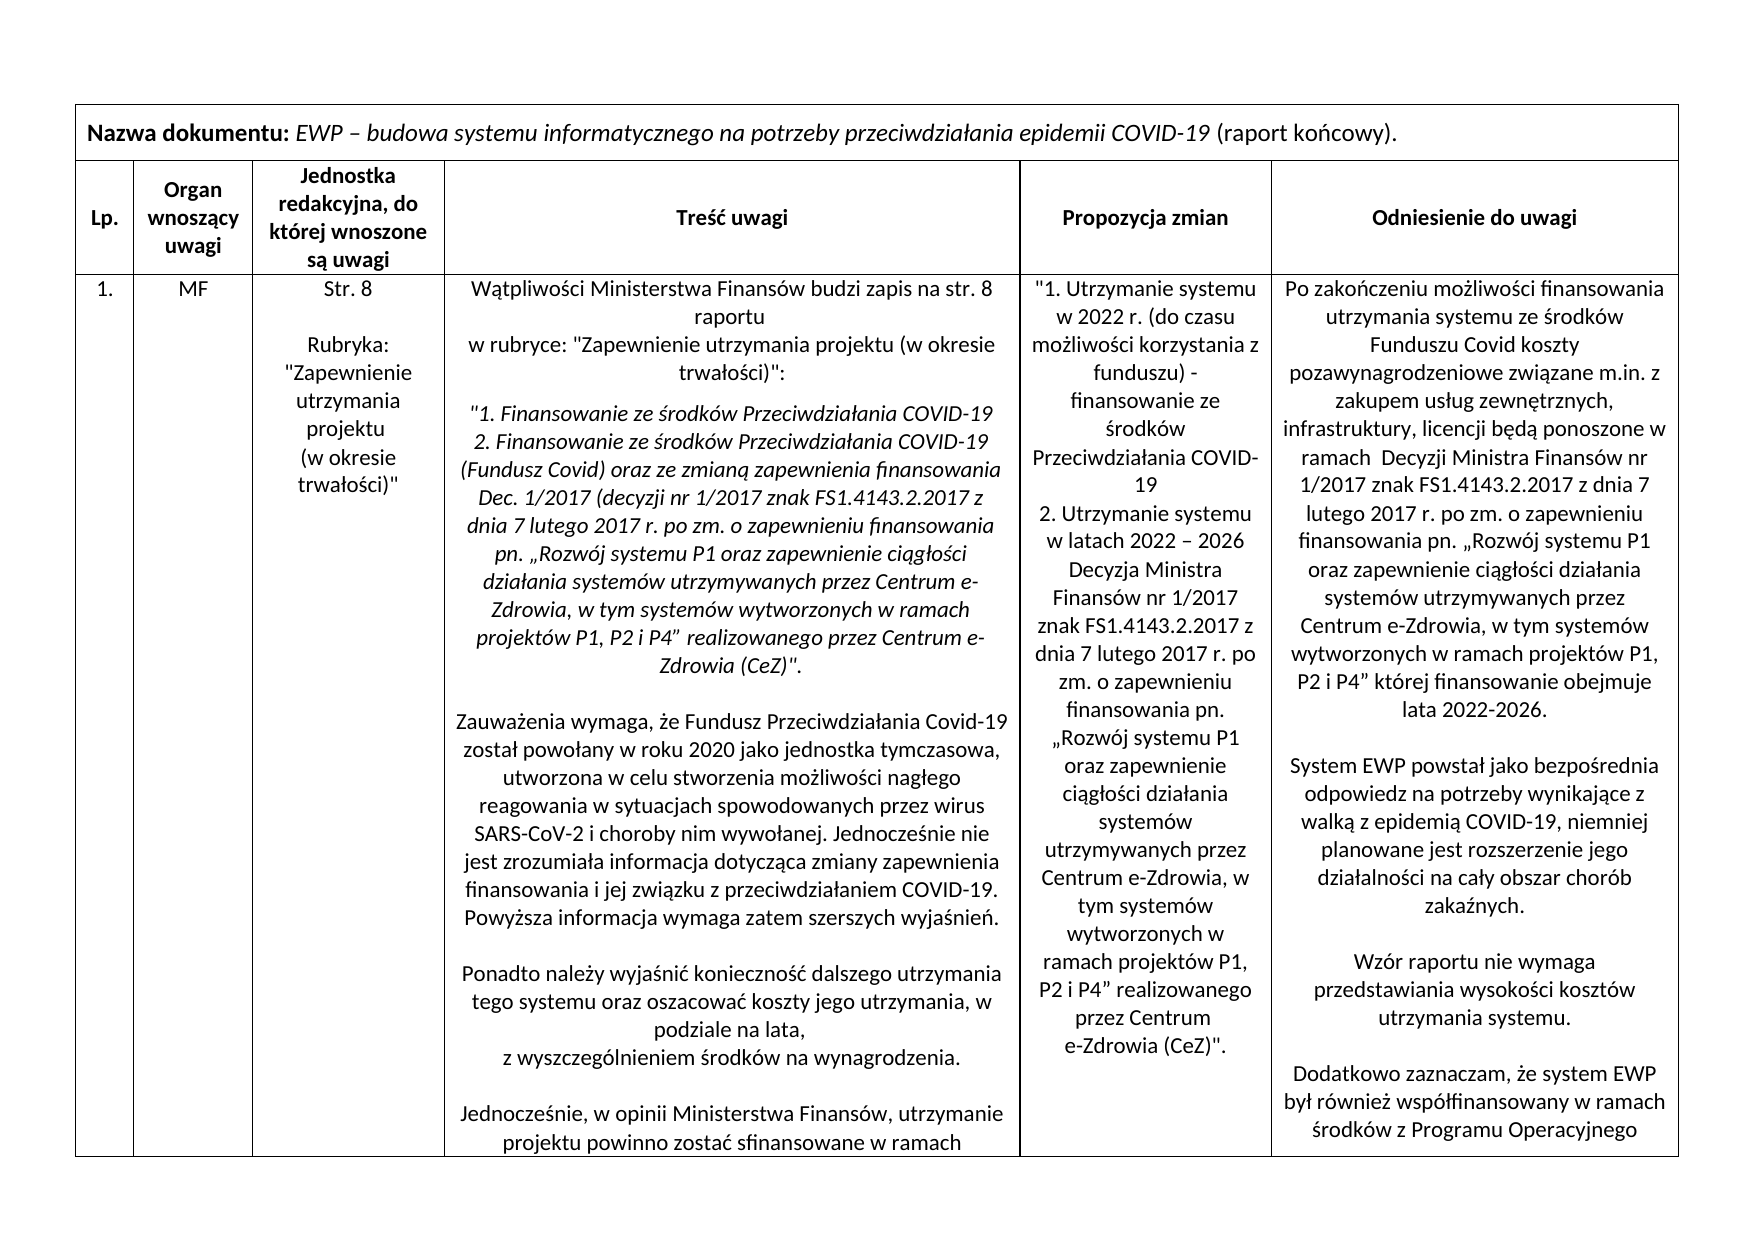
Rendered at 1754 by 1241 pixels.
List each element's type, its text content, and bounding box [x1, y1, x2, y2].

table_cell Propozycja zmian [1021, 161, 1271, 273]
table_cell Odniesienie do uwagi [1272, 161, 1678, 273]
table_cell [445, 275, 1019, 1156]
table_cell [1272, 275, 1678, 1156]
table_cell 1. [76, 275, 133, 1156]
table_cell Organ wnoszący uwagi [134, 161, 252, 273]
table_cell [253, 275, 444, 1156]
table_cell Lp. [76, 161, 133, 273]
table_cell Jednostka redakcyjna, do której wnoszone są uwagi [253, 161, 444, 273]
table_header Nazwa dokumentu: EWP – budowa systemu informatycznego na potrzeby przeciwdziałania epidemii COVID-19 (raport końcowy). [76, 105, 1678, 160]
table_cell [1021, 275, 1271, 1156]
table_cell MF [134, 275, 252, 1156]
table_cell Treść uwagi [445, 161, 1019, 273]
